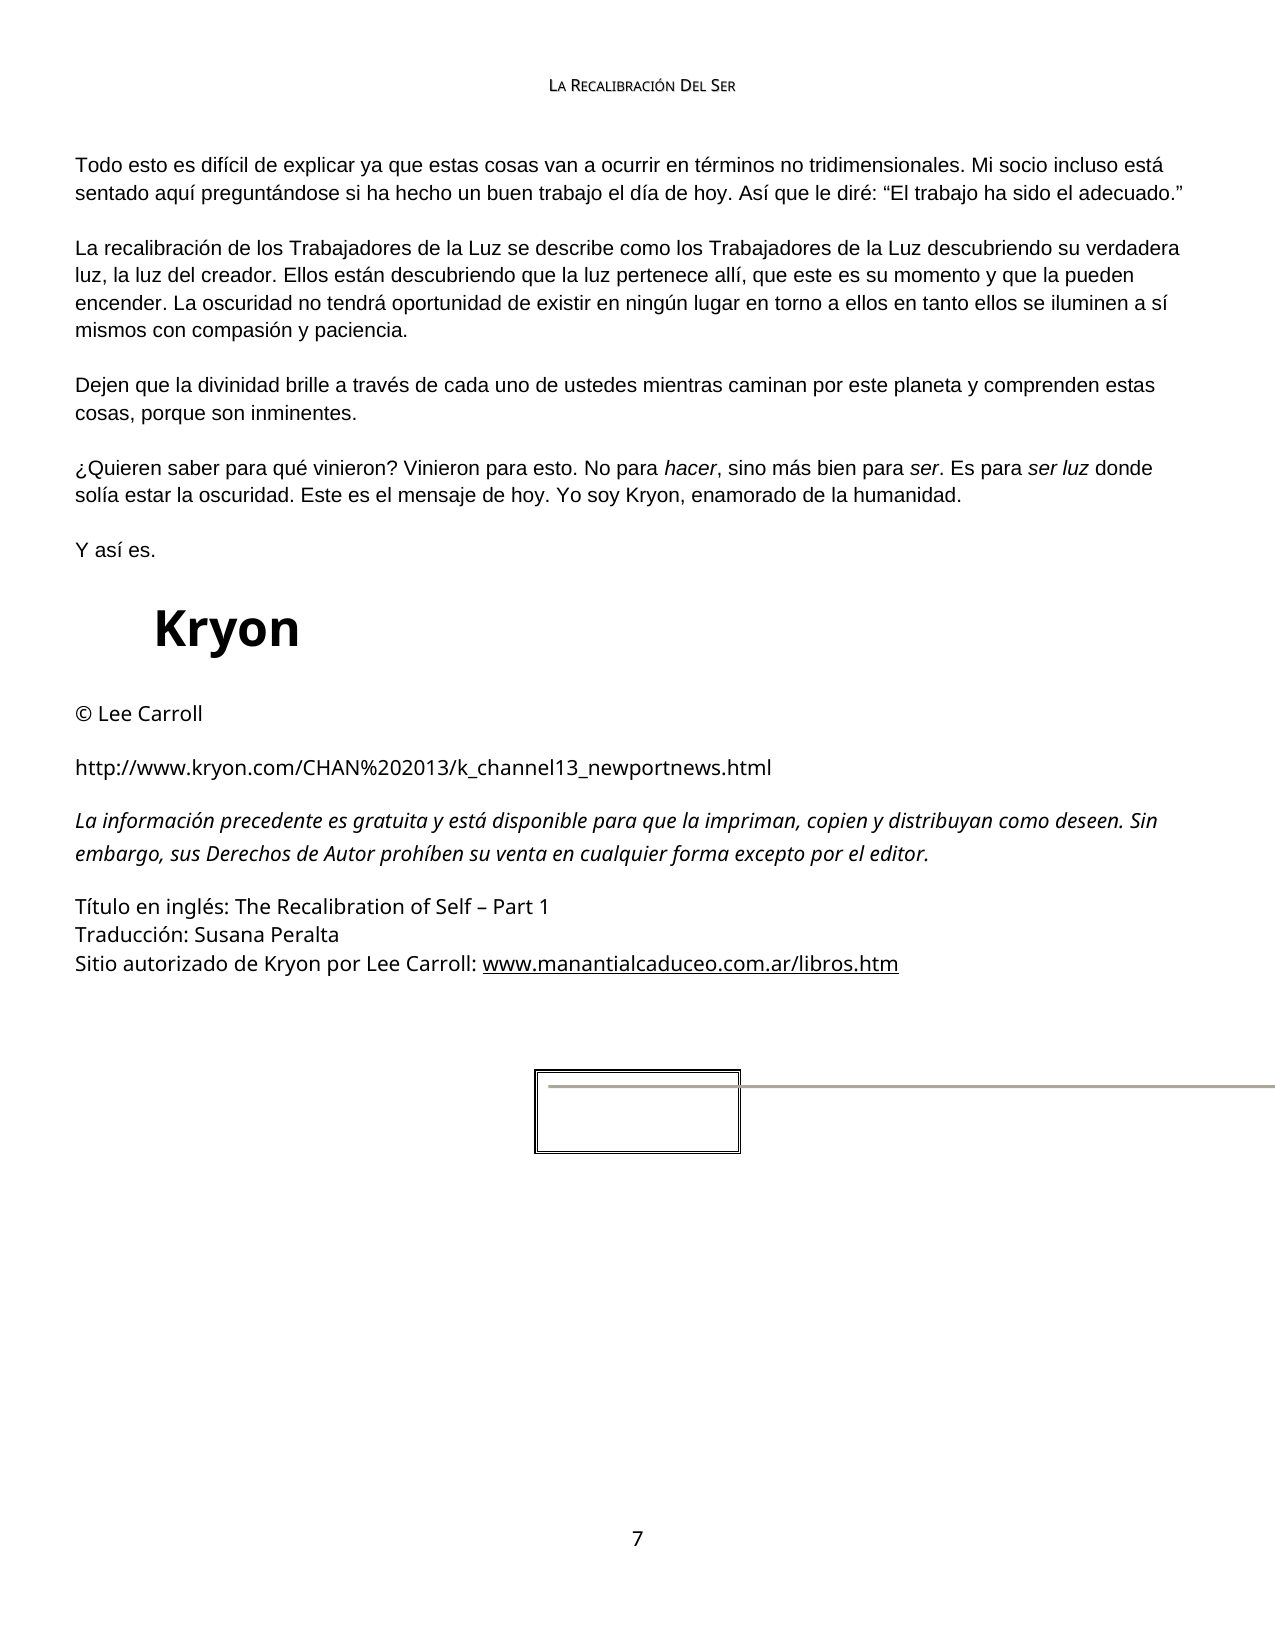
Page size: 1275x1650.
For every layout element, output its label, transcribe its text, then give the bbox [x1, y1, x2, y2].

text Traducción: Susana Peralta [75, 921, 1200, 949]
table_header [538, 1073, 738, 1151]
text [75, 153, 1200, 205]
text Kryon [75, 593, 1200, 661]
text http://www.kryon.com/CHAN%202013/k_channel13_newportnews.html [75, 753, 1200, 781]
text La recalibración de los Trabajadores de la Luz se describe como los Trabajadores de la Luz descubriendo su verdadera luz, la luz del creador. Ellos están descubriendo que la luz pertenece allí, que este es su momento y que la pueden encender. La oscuridad no tendrá oportunidad de existir en ningún lugar en torno a ellos en tanto ellos se iluminen a sí mismos con compasión y paciencia. Dejen que la divinidad brille a través de cada uno de ustedes mientras caminan por este planeta y comprenden estas cosas, porque son inminentes. ¿Quieren saber para qué vinieron? Vinieron para esto. No para hacer, sino más bien para ser. Es para ser luz donde solía estar la oscuridad. Este es el mensaje de hoy. Yo soy Kryon, enamorado de la humanidad. Y así es. [75, 208, 1200, 562]
text © Lee Carroll [75, 699, 1200, 728]
text Sitio autorizado de Kryon por Lee Carroll: www.manantialcaduceo.com.ar/libros.htm [75, 949, 1200, 977]
text Título en inglés: The Recalibration of Self – Part 1 [75, 892, 1200, 921]
text La información precedente es gratuita y está disponible para que la impriman, copien y distribuyan como deseen. Sin embargo, sus Derechos de Autor prohíben su venta en cualquier forma excepto por el editor. [75, 806, 1200, 867]
